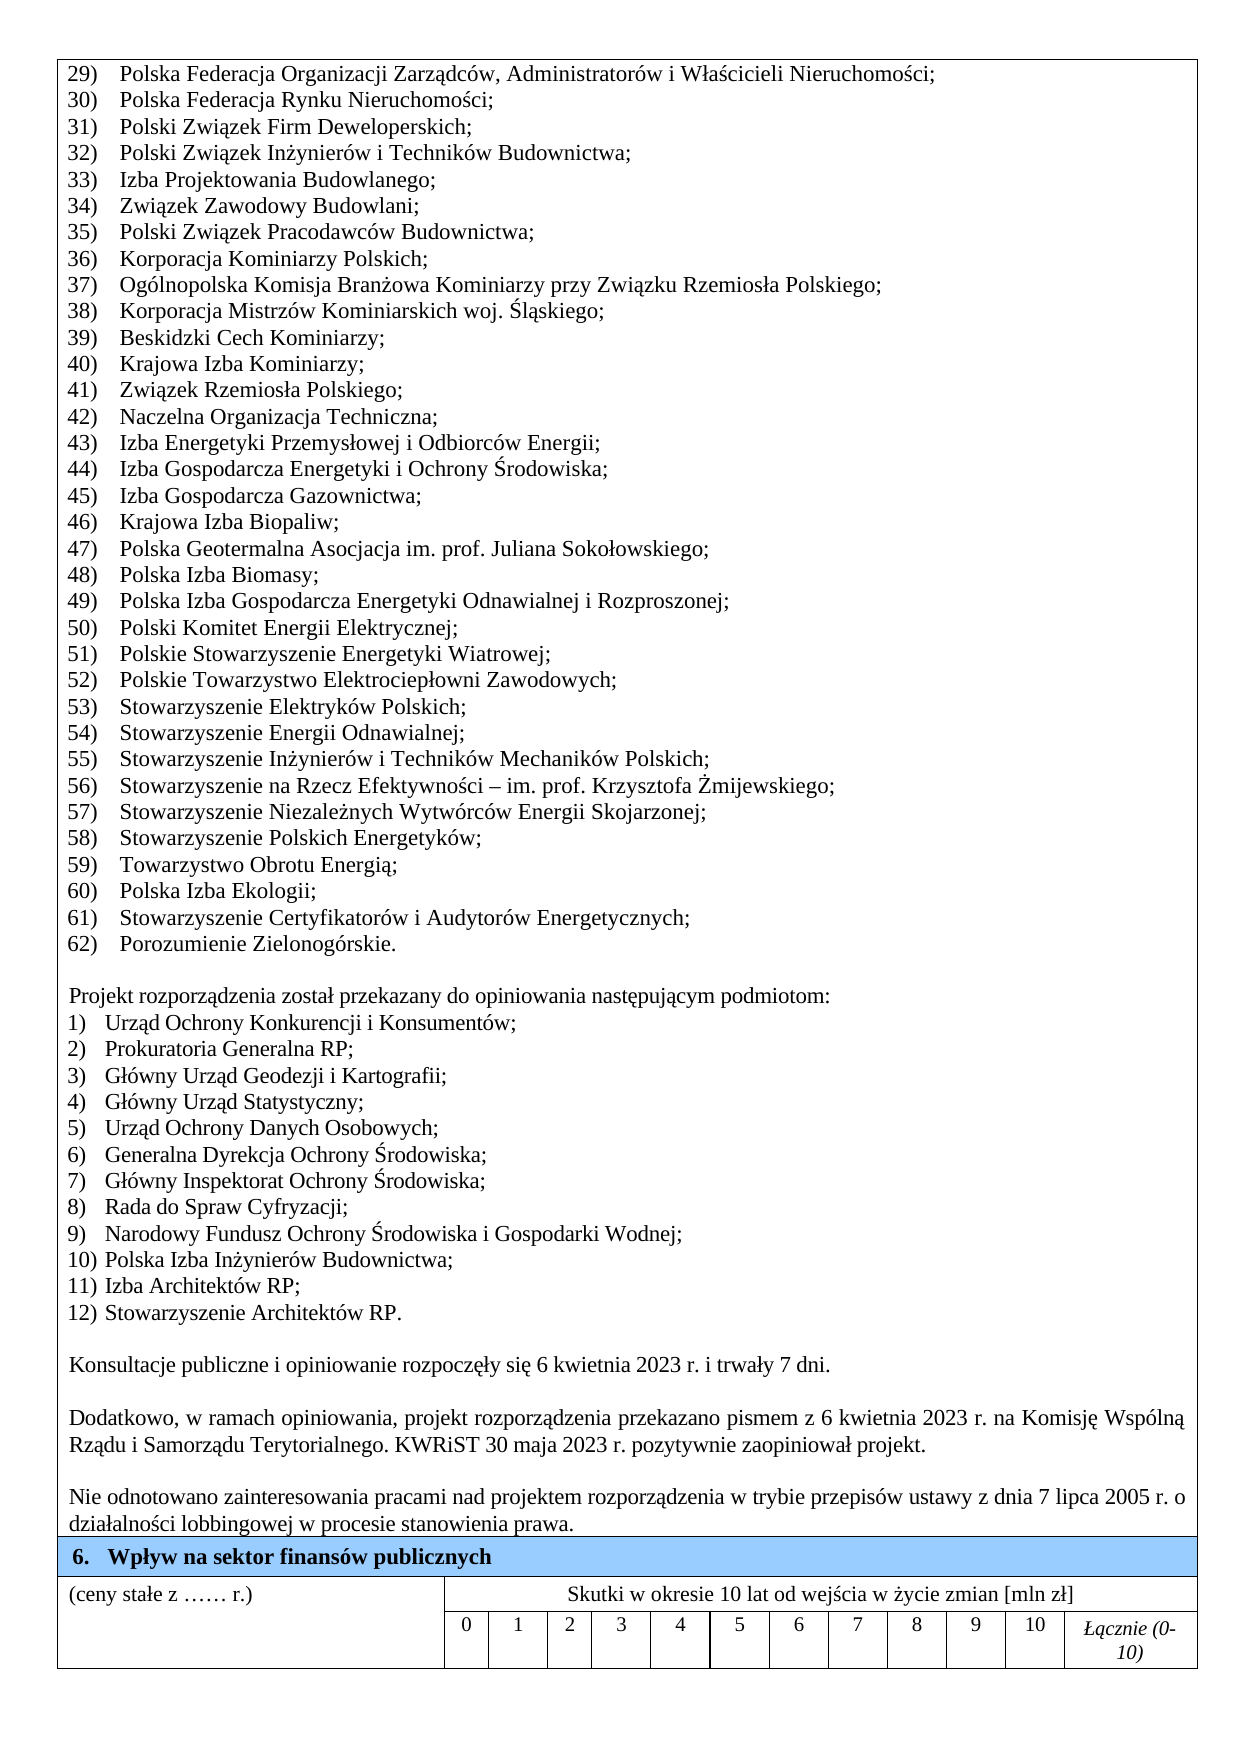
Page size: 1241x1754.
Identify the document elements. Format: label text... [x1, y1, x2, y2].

table_cell 10 [1006, 1612, 1064, 1668]
table_cell 5 [711, 1612, 769, 1668]
table_cell Skutki w okresie 10 lat od wejścia w życie zmian [mln zł] [445, 1577, 1197, 1611]
table_cell 4 [651, 1612, 709, 1668]
table_cell 2 [548, 1612, 591, 1668]
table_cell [58, 60, 1197, 1536]
table_cell 6 [770, 1612, 828, 1668]
table_cell 0 [445, 1612, 488, 1668]
table_cell 8 [888, 1612, 946, 1668]
table_cell Łącznie (0-10) [1065, 1612, 1197, 1668]
table_cell (ceny stałe z …… r.) [58, 1577, 444, 1668]
table_cell 9 [947, 1612, 1005, 1668]
table_cell 7 [829, 1612, 887, 1668]
table_cell Wpływ na sektor finansów publicznych [58, 1537, 1197, 1576]
table_cell 3 [592, 1612, 650, 1668]
table_cell 1 [489, 1612, 547, 1668]
